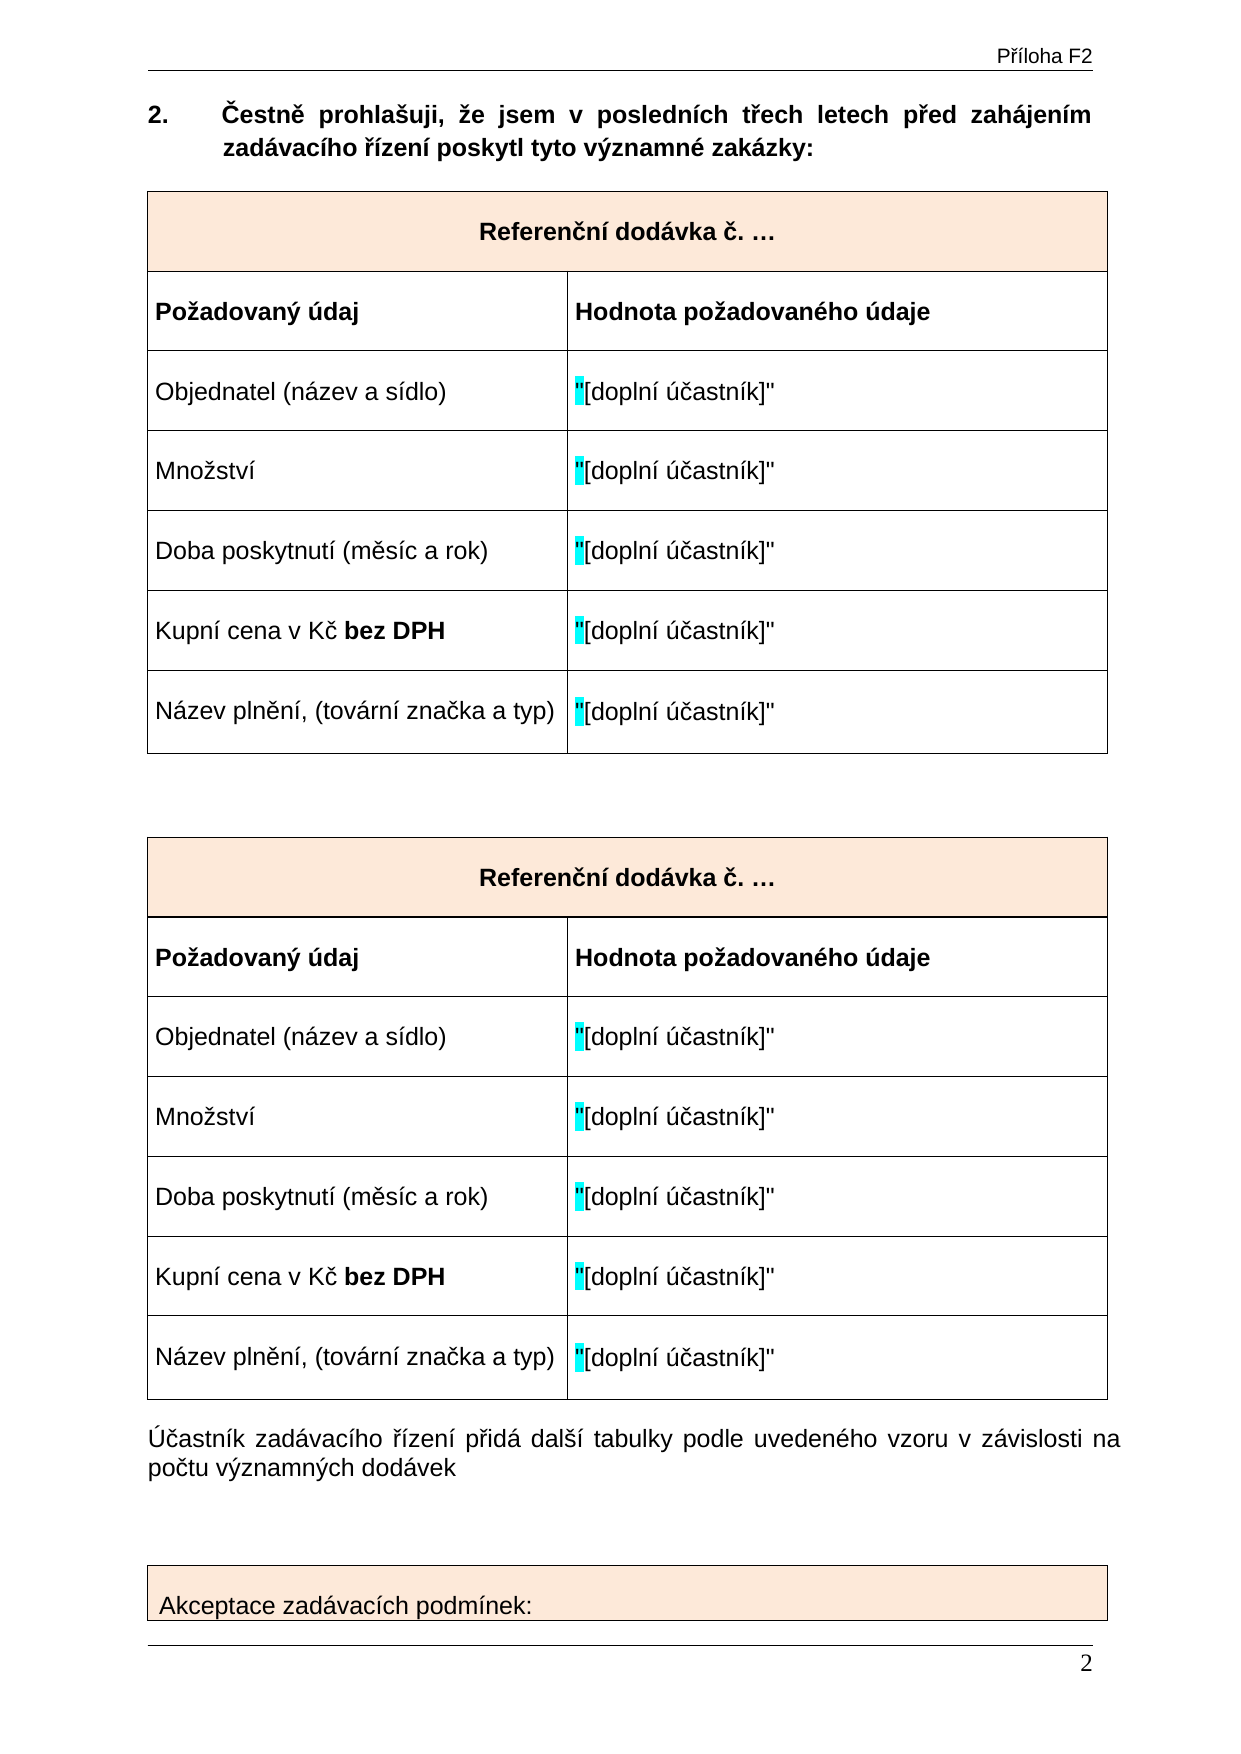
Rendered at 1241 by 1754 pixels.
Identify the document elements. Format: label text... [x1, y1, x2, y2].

table_cell Doba poskytnutí (měsíc a rok) [148, 511, 567, 590]
text Účastník zadávacího řízení přidá další tabulky podle uvedeného vzoru v závislosti na počtu významných dodávek [148, 1424, 1122, 1482]
table_cell [568, 1157, 1107, 1236]
table_cell Množství [148, 431, 567, 510]
table_cell Název plnění, (tovární značka a typ) [148, 1316, 567, 1398]
table_cell Hodnota požadovaného údaje [568, 272, 1107, 350]
table_cell [568, 591, 1107, 669]
table_cell [568, 431, 1107, 510]
table_cell [568, 1077, 1107, 1156]
table_cell [568, 1316, 1107, 1398]
table_cell [568, 511, 1107, 590]
table_cell [568, 351, 1107, 430]
table_header Referenční dodávka č. … [148, 192, 1107, 271]
table_header Referenční dodávka č. … [148, 838, 1107, 916]
table_cell Hodnota požadovaného údaje [568, 918, 1107, 996]
table_cell Objednatel (název a sídlo) [148, 351, 567, 430]
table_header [148, 1566, 1107, 1620]
table_cell Název plnění, (tovární značka a typ) [148, 671, 567, 753]
table_cell [568, 997, 1107, 1076]
table_cell Objednatel (název a sídlo) [148, 997, 567, 1076]
table_cell Množství [148, 1077, 567, 1156]
table_cell Doba poskytnutí (měsíc a rok) [148, 1157, 567, 1236]
table_cell [568, 1237, 1107, 1315]
table_cell Požadovaný údaj [148, 918, 567, 996]
list Čestně prohlašuji, že jsem v posledních třech letech před zahájením zadávacího řízení poskytl tyto významné zakázky: [148, 100, 1093, 162]
table_cell Kupní cena v Kč bez DPH [148, 1237, 567, 1315]
table_cell Kupní cena v Kč bez DPH [148, 591, 567, 669]
table_cell [568, 671, 1107, 753]
table_cell Požadovaný údaj [148, 272, 567, 350]
